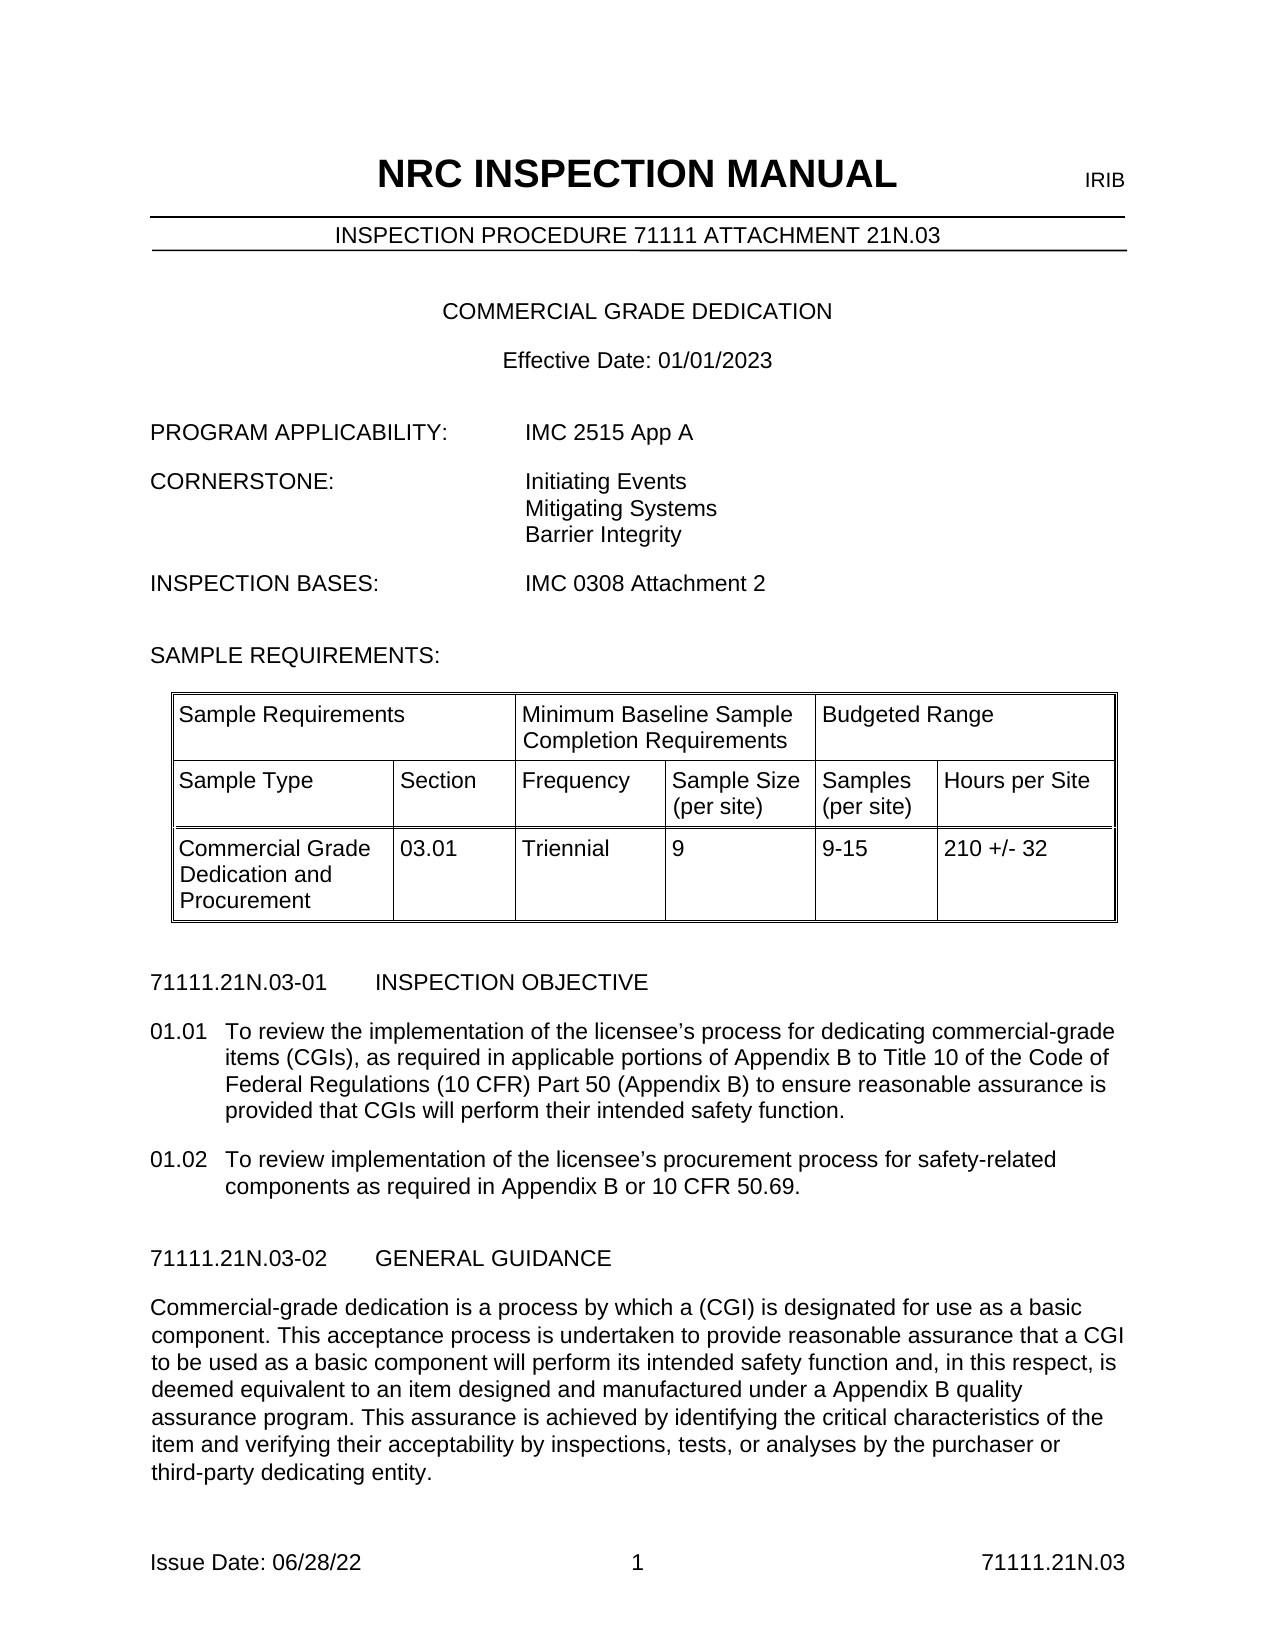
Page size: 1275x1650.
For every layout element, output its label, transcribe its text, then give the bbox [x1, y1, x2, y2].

table_cell Sample Size (per site) [666, 761, 815, 826]
table_cell 9-15 [816, 829, 937, 920]
text CORNERSTONE: Initiating Events Mitigating Systems Barrier Integrity [150, 468, 1125, 547]
table_cell Section [394, 761, 515, 826]
text INSPECTION PROCEDURE 71111 ATTACHMENT 21N.03 [150, 222, 1125, 248]
subtitle SAMPLE REQUIREMENTS: [150, 642, 1125, 669]
text 01.01 To review the implementation of the licensee’s process for dedicating commercial-grade items (CGIs), as required in applicable portions of Appendix B to Title 10 of the Code of Federal Regulations (10 CFR) Part 50 (Appendix B) to ensure reasonable assurance is provided that CGIs will perform their intended safety function. [150, 1018, 1125, 1123]
title COMMERCIAL GRADE DEDICATION [150, 298, 1125, 324]
table_cell Commercial Grade Dedication and Procurement [174, 826, 393, 920]
table_cell Hours per Site [938, 761, 1114, 826]
table_cell 9 [666, 829, 815, 920]
table_cell Sample Type [174, 761, 393, 826]
text NRC INSPECTION MANUAL IRIB [150, 150, 1125, 196]
subtitle 71111.21N.03-02 GENERAL GUIDANCE [150, 1245, 1125, 1271]
text Commercial-grade dedication is a process by which a (CGI) is designated for use as a basic component. This acceptance process is undertaken to provide reasonable assurance that a CGI to be used as a basic component will perform its intended safety function and, in this respect, is deemed equivalent to an item designed and manufactured under a Appendix B quality assurance program. This assurance is achieved by identifying the critical characteristics of the item and verifying their acceptability by inspections, tests, or analyses by the purchaser or third-party dedicating entity. [150, 1294, 1125, 1485]
text INSPECTION BASES: IMC 0308 Attachment 2 [150, 570, 1125, 597]
table_cell Frequency [516, 761, 665, 826]
table_header Budgeted Range [816, 695, 1114, 760]
table_header Minimum Baseline Sample Completion Requirements [516, 695, 815, 760]
subtitle 71111.21N.03-01 INSPECTION OBJECTIVE [150, 969, 1125, 995]
table_cell Triennial [516, 829, 665, 920]
table_cell 03.01 [394, 829, 515, 920]
table_cell 210 +/- 32 [938, 826, 1115, 920]
text PROGRAM APPLICABILITY: IMC 2515 App A [150, 419, 1125, 445]
table_header Sample Requirements [174, 695, 515, 760]
text Effective Date: 01/01/2023 [150, 347, 1125, 373]
text 01.02 To review implementation of the licensee’s procurement process for safety-related components as required in Appendix B or 10 CFR 50.69. [150, 1146, 1125, 1199]
table_cell Samples (per site) [816, 761, 937, 826]
